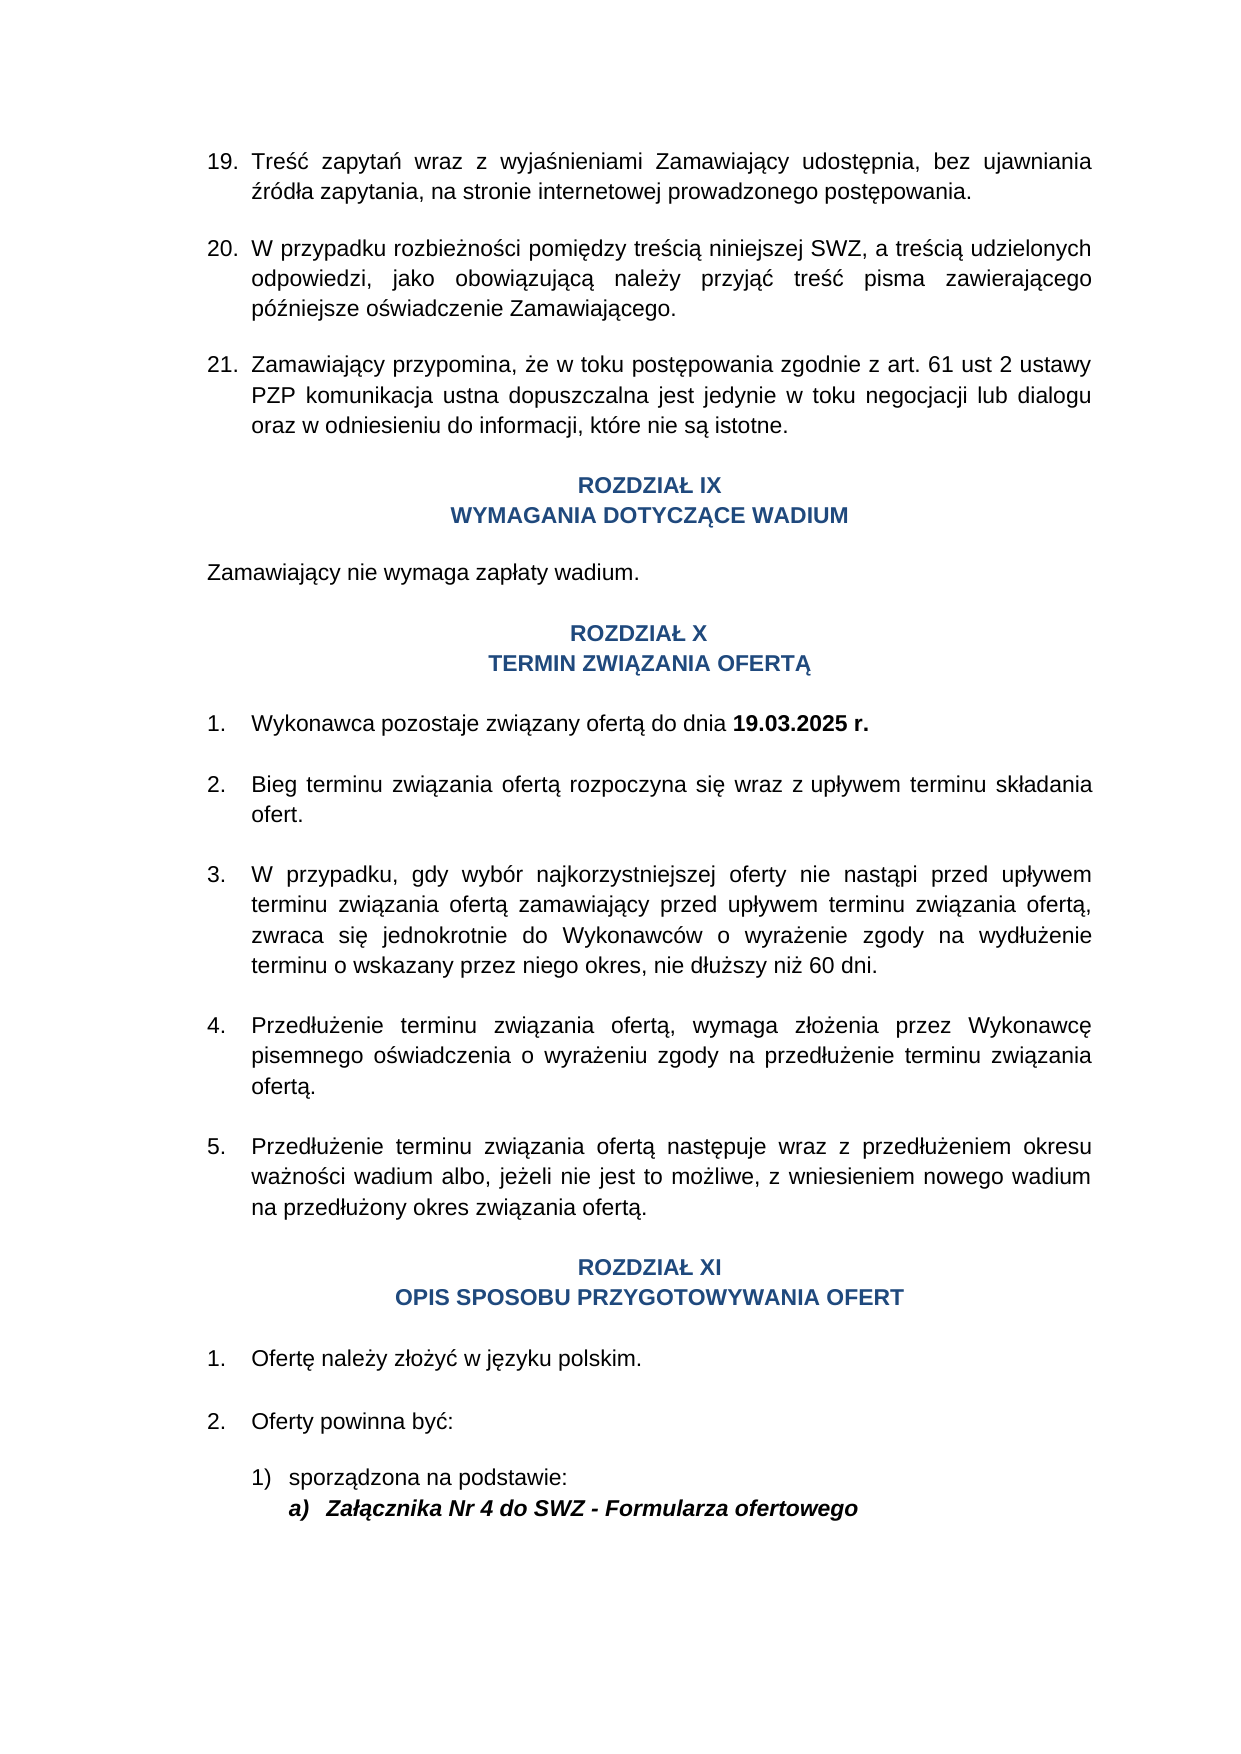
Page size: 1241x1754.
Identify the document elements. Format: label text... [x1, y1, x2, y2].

list sporządzona na podstawie: [251, 1464, 1092, 1491]
list Załącznika Nr 4 do SWZ - Formularza ofertowego [289, 1494, 1092, 1521]
title ROZDZIAŁ IX [207, 472, 1092, 499]
text Zamawiający nie wymaga zapłaty wadium. [207, 559, 1092, 585]
list Treść zapytań wraz z wyjaśnieniami Zamawiający udostępnia, bez ujawniania źródła zapytania, na stronie internetowej prowadzonego postępowania. [207, 148, 1092, 204]
list Ofertę należy złożyć w języku polskim. [207, 1344, 1092, 1371]
list Przedłużenie terminu związania ofertą następuje wraz z przedłużeniem okresu ważności wadium albo, jeżeli nie jest to możliwe, z wniesieniem nowego wadium na przedłużony okres związania ofertą. [207, 1133, 1092, 1220]
list Oferty powinna być: [207, 1408, 1092, 1434]
list W przypadku rozbieżności pomiędzy treścią niniejszej SWZ, a treścią udzielonych odpowiedzi, jako obowiązującą należy przyjąć treść pisma zawierającego późniejsze oświadczenie Zamawiającego. [207, 234, 1092, 321]
title WYMAGANIA DOTYCZĄCE WADIUM [207, 502, 1092, 529]
title OPIS SPOSOBU PRZYGOTOWYWANIA OFERT [207, 1284, 1092, 1310]
list Przedłużenie terminu związania ofertą, wymaga złożenia przez Wykonawcę pisemnego oświadczenia o wyrażeniu zgody na przedłużenie terminu związania ofertą. [207, 1012, 1092, 1099]
title ROZDZIAŁ X [207, 619, 1092, 646]
title TERMIN ZWIĄZANIA OFERTĄ [207, 650, 1092, 676]
list W przypadku, gdy wybór najkorzystniejszej oferty nie nastąpi przed upływem terminu związania ofertą zamawiający przed upływem terminu związania ofertą, zwraca się jednokrotnie do Wykonawców o wyrażenie zgody na wydłużenie terminu o wskazany przez niego okres, nie dłuższy niż 60 dni. [207, 861, 1092, 978]
list Zamawiający przypomina, że w toku postępowania zgodnie z art. 61 ust 2 ustawy PZP komunikacja ustna dopuszczalna jest jedynie w toku negocjacji lub dialogu oraz w odniesieniu do informacji, które nie są istotne. [207, 351, 1092, 438]
list Wykonawca pozostaje związany ofertą do dnia 19.03.2025 r. [207, 710, 1092, 736]
title ROZDZIAŁ XI [207, 1254, 1092, 1280]
list Bieg terminu związania ofertą rozpoczyna się wraz z upływem terminu składania ofert. [207, 771, 1092, 827]
